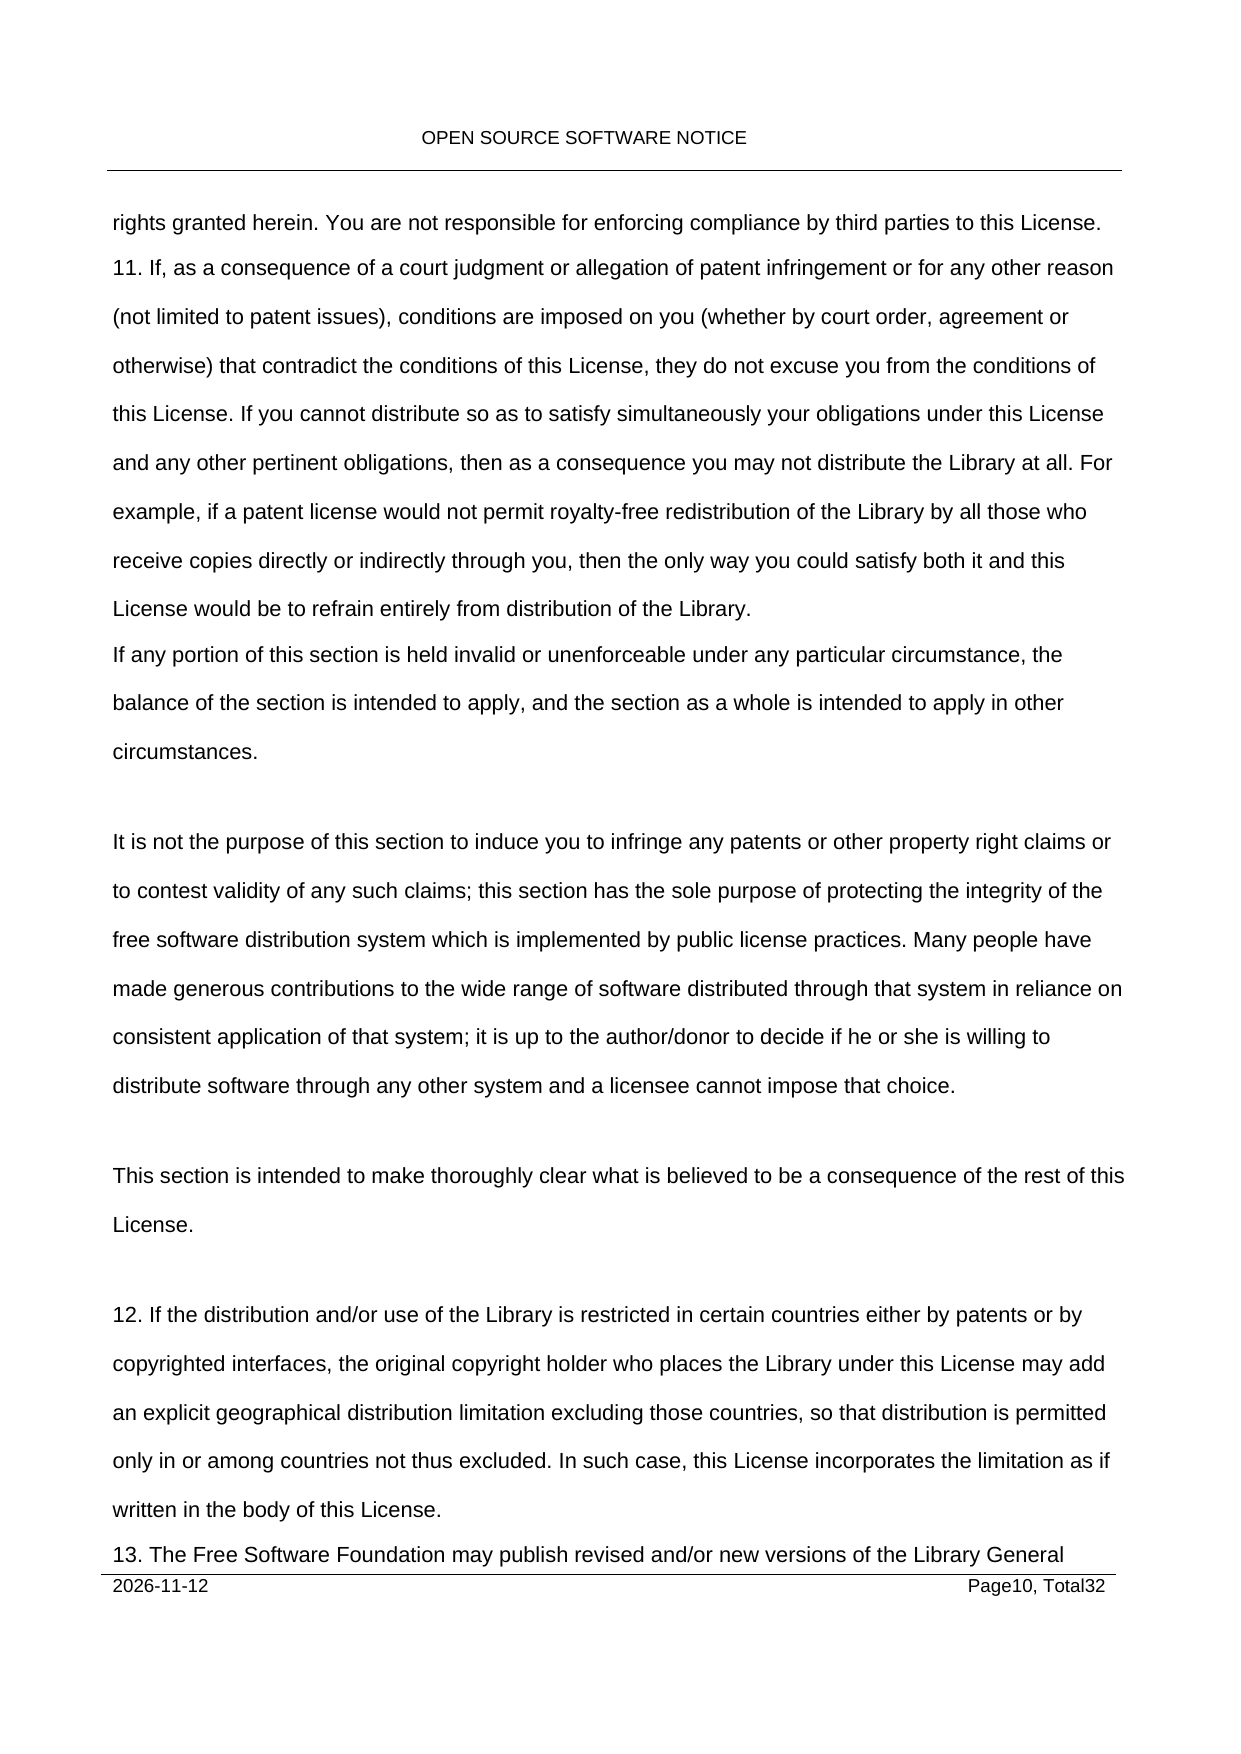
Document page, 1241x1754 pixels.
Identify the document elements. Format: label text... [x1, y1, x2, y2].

text 12. If the distribution and/or use of the Library is restricted in certain countries either by patents or by copyrighted interfaces, the original copyright holder who places the Library under this License may add an explicit geographical distribution limitation excluding those countries, so that distribution is permitted only in or among countries not thus excluded. In such case, this License incorporates the limitation as if written in the body of this License. [112, 1298, 1128, 1526]
text It is not the purpose of this section to induce you to infringe any patents or other property right claims or to contest validity of any such claims; this section has the sole purpose of protecting the integrity of the free software distribution system which is implemented by public license practices. Many people have made generous contributions to the wide range of software distributed through that system in reliance on consistent application of that system; it is up to the author/donor to decide if he or she is willing to distribute software through any other system and a licensee cannot impose that choice. [112, 826, 1128, 1102]
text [112, 206, 1128, 239]
text If any portion of this section is held invalid or unenforceable under any particular circumstance, the balance of the section is intended to apply, and the section as a whole is intended to apply in other circumstances. [112, 638, 1128, 768]
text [112, 1538, 1128, 1571]
text This section is intended to make thoroughly clear what is believed to be a consequence of the rest of this License. [112, 1159, 1128, 1241]
text 11. If, as a consequence of a court judgment or allegation of patent infringement or for any other reason (not limited to patent issues), conditions are imposed on you (whether by court order, agreement or otherwise) that contradict the conditions of this License, they do not excuse you from the conditions of this License. If you cannot distribute so as to satisfy simultaneously your obligations under this License and any other pertinent obligations, then as a consequence you may not distribute the Library at all. For example, if a patent license would not permit royalty-free redistribution of the Library by all those who receive copies directly or indirectly through you, then the only way you could satisfy both it and this License would be to refrain entirely from distribution of the Library. [112, 251, 1128, 625]
